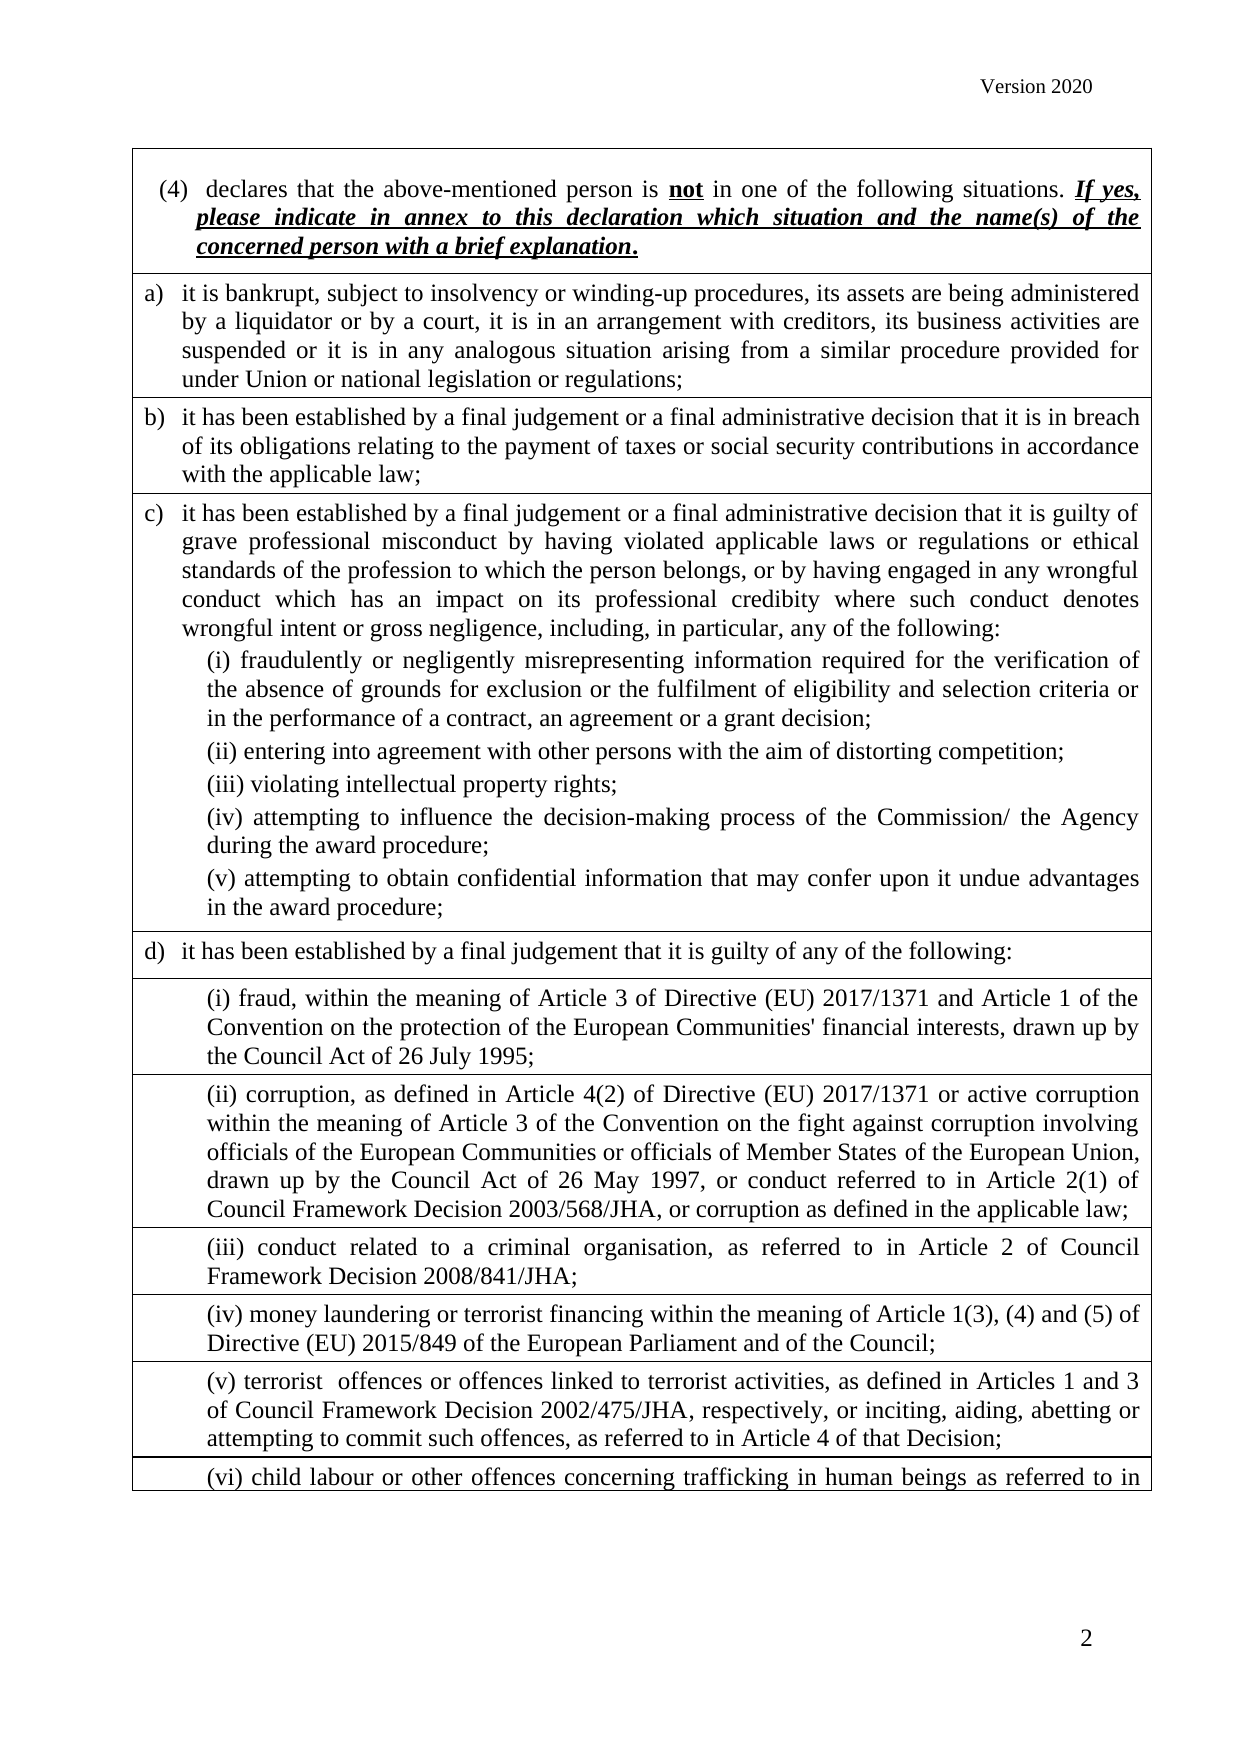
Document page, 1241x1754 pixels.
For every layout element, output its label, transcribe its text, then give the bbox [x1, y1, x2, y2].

table_cell it has been established by a final judgement that it is guilty of any of the following: [133, 932, 1151, 978]
table_cell it has been established by a final judgement or a final administrative decision that it is in breach of its obligations relating to the payment of taxes or social security contributions in accordance with the applicable law; [133, 398, 1151, 492]
table_cell (ii) corruption, as defined in Article 4(2) of Directive (EU) 2017/1371 or active corruption within the meaning of Article 3 of the Convention on the fight against corruption involving officials of the European Communities or officials of Member States of the European Union, drawn up by the Council Act of 26 May 1997, or conduct referred to in Article 2(1) of Council Framework Decision 2003/568/JHA, or corruption as defined in the applicable law; [133, 1075, 1151, 1227]
table_header declares that the above-mentioned person is not in one of the following situations. If yes, please indicate in annex to this declaration which situation and the name(s) of the concerned person with a brief explanation. [133, 149, 1151, 272]
table_cell (i) fraud, within the meaning of Article 3 of Directive (EU) 2017/1371 and Article 1 of the Convention on the protection of the European Communities' financial interests, drawn up by the Council Act of 26 July 1995; [133, 979, 1151, 1074]
table_cell it has been established by a final judgement or a final administrative decision that it is guilty of grave professional misconduct by having violated applicable laws or regulations or ethical standards of the profession to which the person belongs, or by having engaged in any wrongful conduct which has an impact on its professional credibity where such conduct denotes wrongful intent or gross negligence, including, in particular, any of the following: (i) fraudulently or negligently misrepresenting information required for the verification of the absence of grounds for exclusion or the fulfilment of eligibility and selection criteria or in the performance of a contract, an agreement or a grant decision; (ii) entering into agreement with other persons with the aim of distorting competition; (iii) violating intellectual property rights; (iv) attempting to influence the decision-making process of the Commission/ the Agency during the award procedure; (v) attempting to obtain confidential information that may confer upon it undue advantages in the award procedure; [133, 494, 1151, 931]
table_cell (iv) money laundering or terrorist financing within the meaning of Article 1(3), (4) and (5) of Directive (EU) 2015/849 of the European Parliament and of the Council; [133, 1295, 1151, 1361]
table_cell it is bankrupt, subject to insolvency or winding-up procedures, its assets are being administered by a liquidator or by a court, it is in an arrangement with creditors, its business activities are suspended or it is in any analogous situation arising from a similar procedure provided for under Union or national legislation or regulations; [133, 274, 1151, 397]
table_cell (iii) conduct related to a criminal organisation, as referred to in Article 2 of Council Framework Decision 2008/841/JHA; [133, 1228, 1151, 1294]
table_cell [133, 1458, 1151, 1490]
table_cell (v) terrorist offences or offences linked to terrorist activities, as defined in Articles 1 and 3 of Council Framework Decision 2002/475/JHA, respectively, or inciting, aiding, abetting or attempting to commit such offences, as referred to in Article 4 of that Decision; [133, 1362, 1151, 1456]
